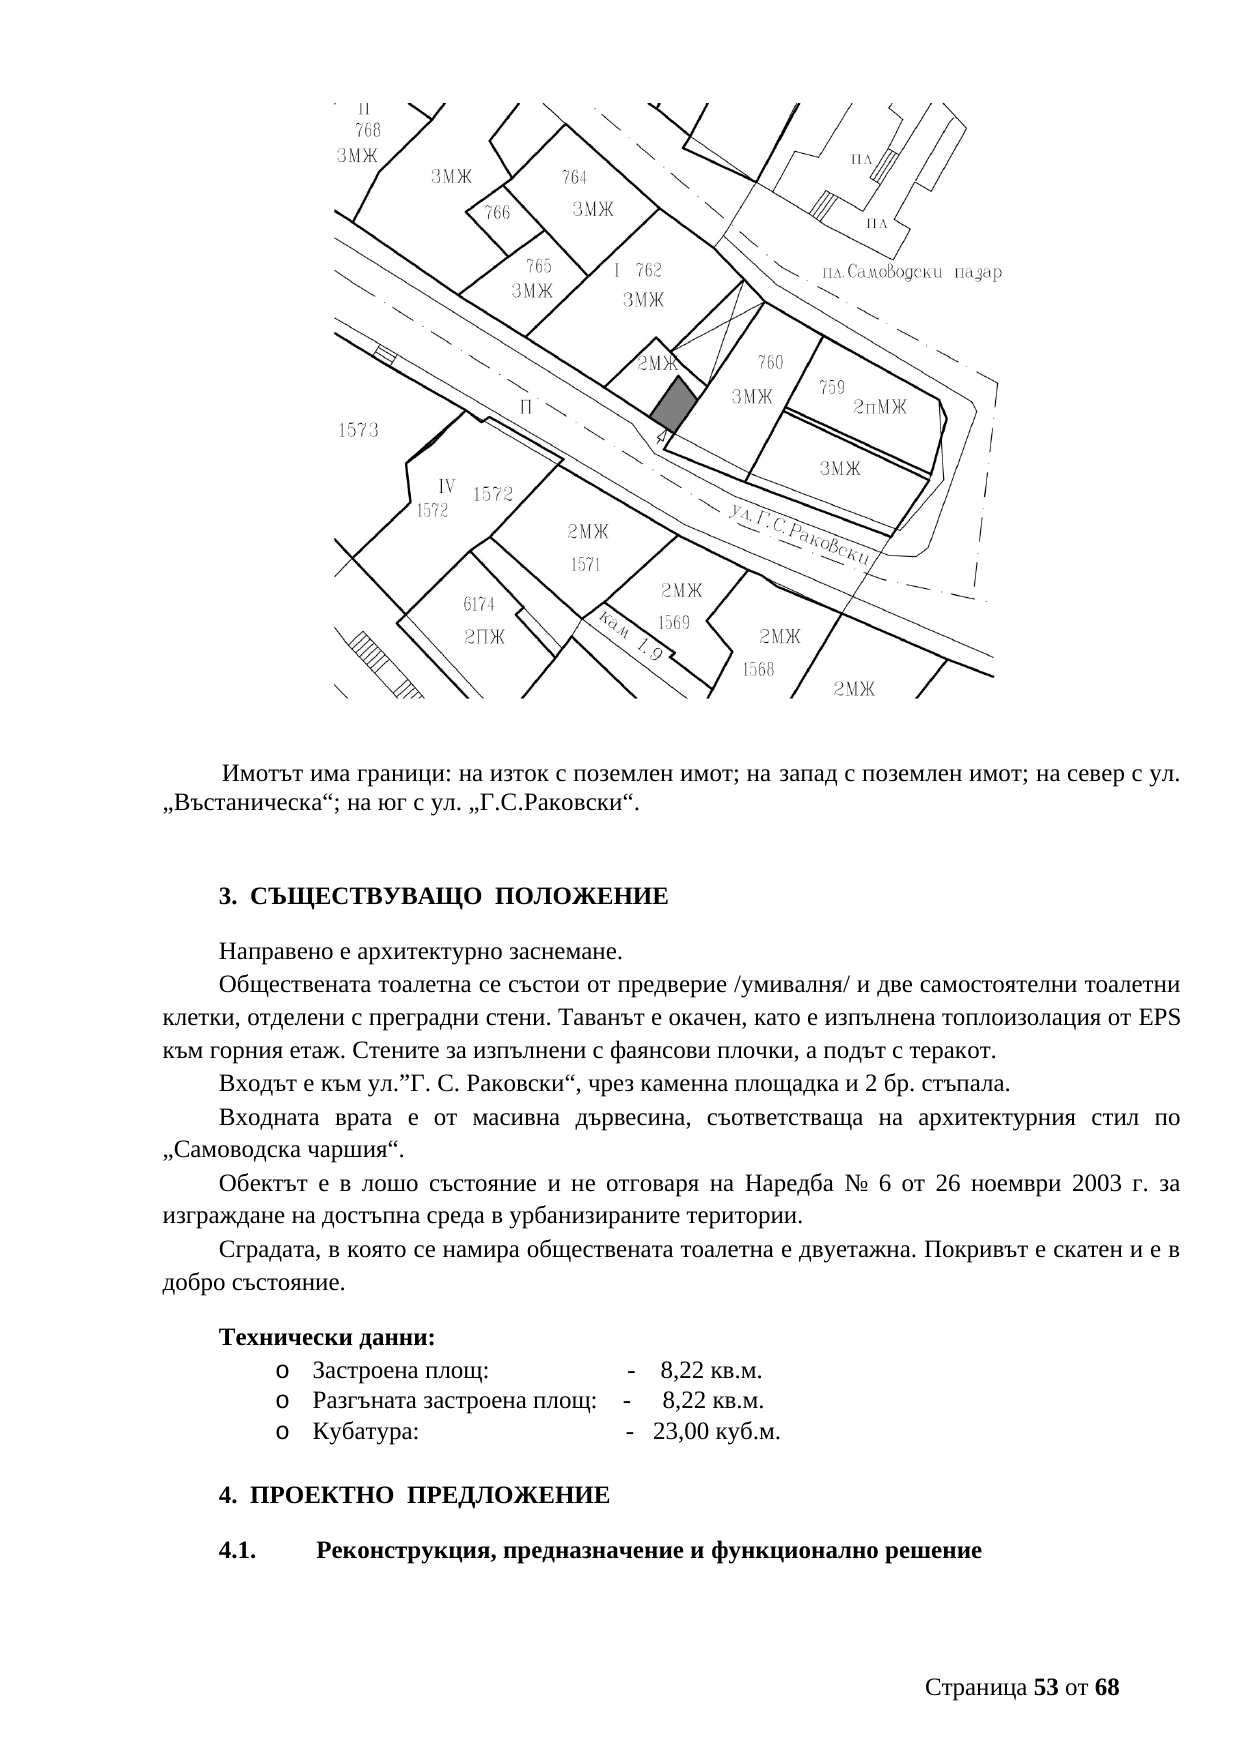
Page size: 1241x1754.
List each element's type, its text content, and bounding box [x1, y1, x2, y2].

list Реконструкция, предназначение и функционално решение [219, 1535, 1181, 1564]
text 4. ПРОЕКТНО ПРЕДЛОЖЕНИЕ [162, 1480, 1181, 1509]
text Обществената тоалетна се състои от предверие /умивалня/ и две самостоятелни тоалетни клетки, отделени с преградни стени. Таванът е окачен, като е изпълнена топлоизолация от EPS към горния етаж. Стените за изпълнени с фаянсови плочки, а подът с теракот. [162, 969, 1181, 1064]
picture [332, 103, 1012, 699]
text Входната врата е от масивна дървесина, съответстваща на архитектурния стил по „Самоводска чаршия“. [162, 1102, 1181, 1163]
list Разгъната застроена площ: - 8,22 кв.м. [275, 1386, 1181, 1416]
text 3. СЪЩЕСТВУВАЩО ПОЛОЖЕНИЕ [162, 881, 1181, 910]
text Направено е архитектурно заснемане. [162, 936, 1181, 965]
list Застроена площ: - 8,22 кв.м. [275, 1355, 1181, 1386]
text Обектът е в лошо състояние и не отговаря на Наредба № 6 от 26 ноември 2003 г. за изграждане на достъпна среда в урбанизираните територии. [162, 1168, 1181, 1229]
text Входът е към ул.”Г. С. Раковски“, чрез каменна площадка и 2 бр. стъпала. [162, 1068, 1181, 1097]
list Кубатура: - 23,00 куб.м. [275, 1416, 1181, 1447]
text Имотът има граници: на изток с поземлен имот; на запад с поземлен имот; на север с ул. „Въстаническа“; на юг с ул. „Г.С.Раковски“. [162, 758, 1181, 815]
text Сградата, в която се намира обществената тоалетна е двуетажна. Покривът е скатен и е в добро състояние. [162, 1234, 1181, 1295]
text Технически данни: [162, 1322, 1181, 1350]
